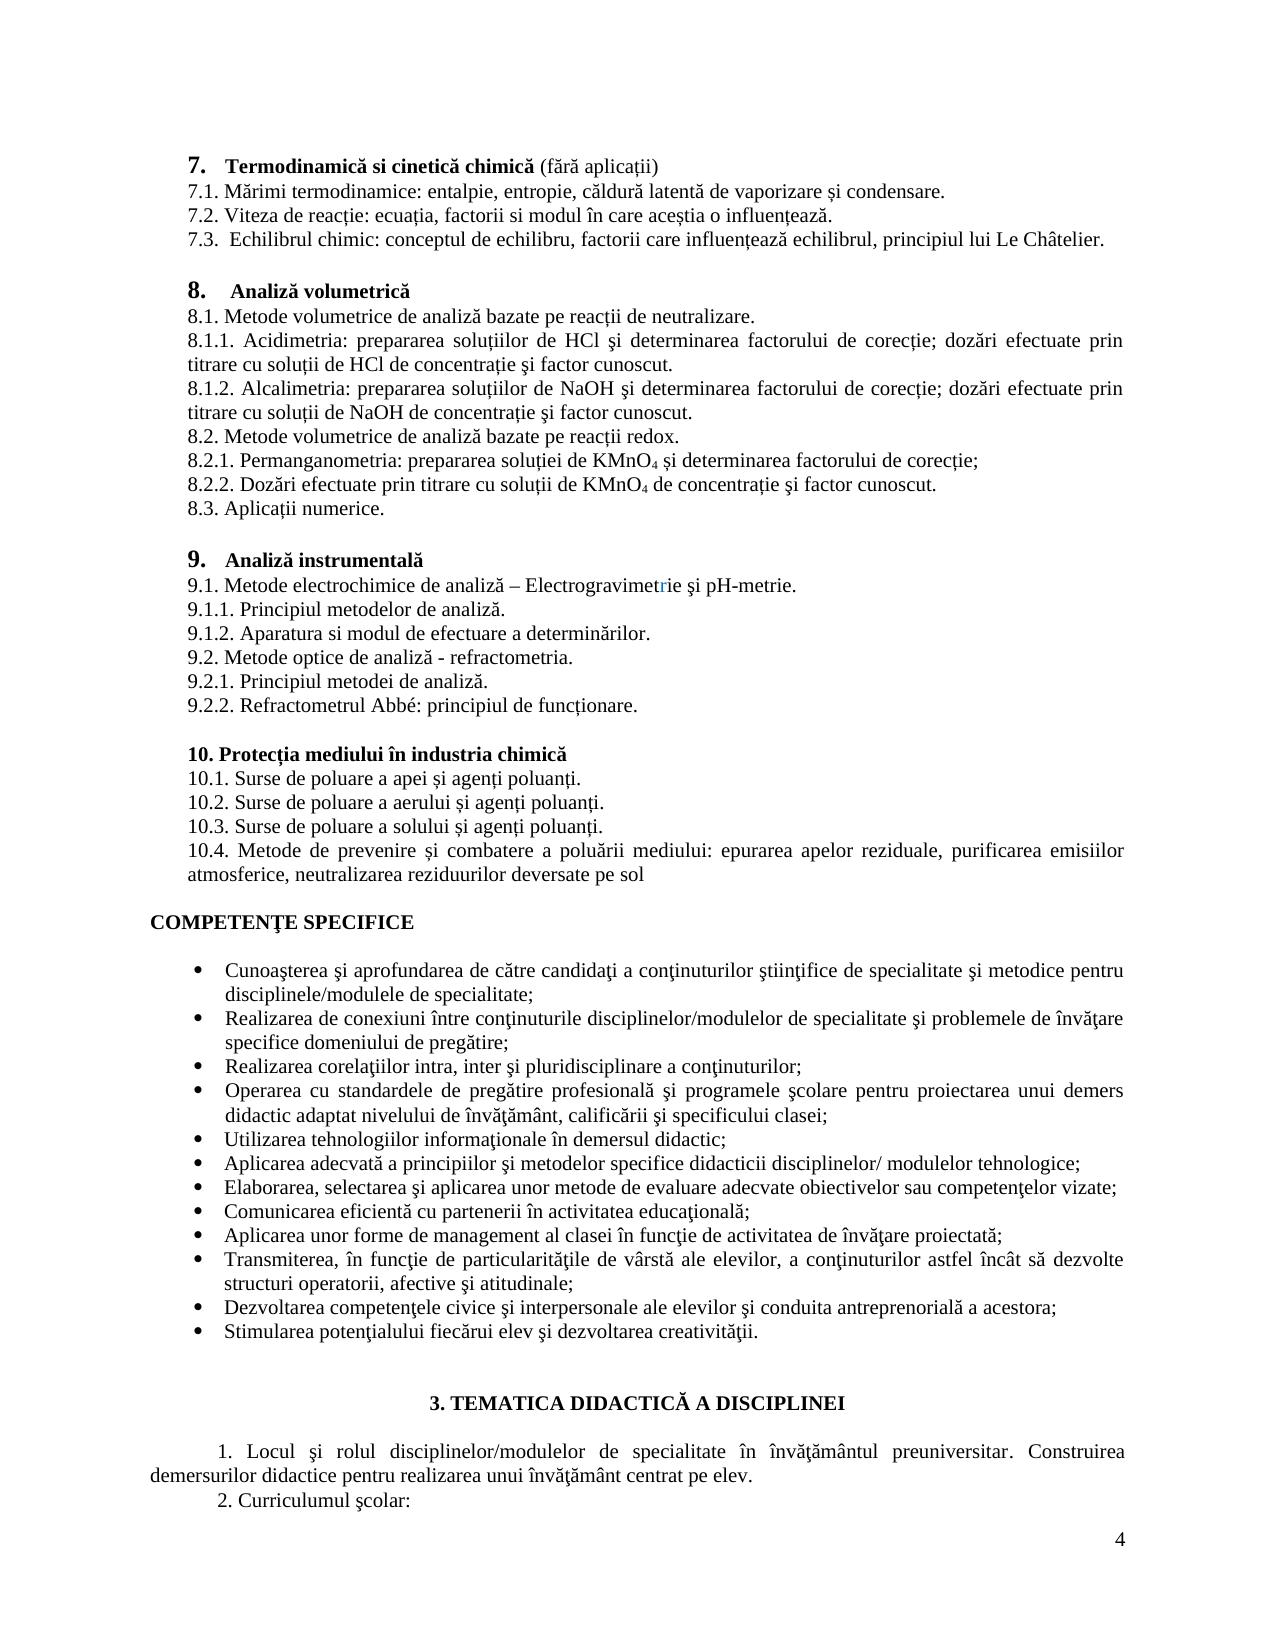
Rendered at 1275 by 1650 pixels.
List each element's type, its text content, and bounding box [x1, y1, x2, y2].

subtitle 3. TEMATICA DIDACTICĂ A DISCIPLINEI [150, 1391, 1125, 1415]
list Analiză instrumentală [187, 544, 1125, 573]
text COMPETENŢE SPECIFICE [150, 910, 1125, 934]
list Realizarea corelaţiilor intra, inter şi pluridisciplinare a conţinuturilor; [194, 1054, 1125, 1078]
text 9.1. Metode electrochimice de analiză – Electrogravimetrie şi pH-metrie. [187, 573, 1125, 597]
list Elaborarea, selectarea şi aplicarea unor metode de evaluare adecvate obiectivelor sau competenţelor vizate; [194, 1175, 1125, 1199]
text 10.3. Surse de poluare a solului și agenți poluanți. [187, 814, 1125, 838]
list Transmiterea, în funcţie de particularităţile de vârstă ale elevilor, a conţinuturilor astfel încât să dezvolte structuri operatorii, afective şi atitudinale; [194, 1247, 1125, 1295]
list Cunoaşterea şi aprofundarea de către candidaţi a conţinuturilor ştiinţifice de specialitate şi metodice pentru disciplinele/modulele de specialitate; [194, 958, 1125, 1006]
list Aplicarea unor forme de management al clasei în funcţie de activitatea de învăţare proiectată; [194, 1223, 1125, 1247]
list Realizarea de conexiuni între conţinuturile disciplinelor/modulelor de specialitate şi problemele de învăţare specifice domeniului de pregătire; [194, 1006, 1125, 1054]
text 8.1.2. Alcalimetria: prepararea soluțiilor de NaOH şi determinarea factorului de corecție; dozări efectuate prin titrare cu soluții de NaOH de concentrație şi factor cunoscut. [187, 376, 1125, 424]
text 9.1.2. Aparatura si modul de efectuare a determinărilor. [187, 621, 1125, 645]
list Aplicarea adecvată a principiilor şi metodelor specifice didacticii disciplinelor/ modulelor tehnologice; [194, 1151, 1125, 1175]
text 10.4. Metode de prevenire și combatere a poluării mediului: epurarea apelor reziduale, purificarea emisiilor atmosferice, neutralizarea reziduurilor deversate pe sol [187, 838, 1125, 886]
text 8.1.1. Acidimetria: prepararea soluțiilor de HCl şi determinarea factorului de corecție; dozări efectuate prin titrare cu soluții de HCl de concentrație şi factor cunoscut. [187, 328, 1125, 376]
text 9.2. Metode optice de analiză - refractometria. [187, 645, 1125, 669]
text 7.3. Echilibrul chimic: conceptul de echilibru, factorii care influențează echilibrul, principiul lui Le Châtelier. [187, 227, 1125, 251]
list Operarea cu standardele de pregătire profesională şi programele şcolare pentru proiectarea unui demers didactic adaptat nivelului de învăţământ, calificării şi specificului clasei; [194, 1078, 1125, 1127]
list Dezvoltarea competenţele civice şi interpersonale ale elevilor şi conduita antreprenorială a acestora; [194, 1295, 1125, 1319]
text 7.2. Viteza de reacție: ecuația, factorii si modul în care aceștia o influențează. [187, 203, 1125, 227]
text 8.2.1. Permanganometria: prepararea soluției de KMnO4 și determinarea factorului de corecție; [187, 448, 1125, 472]
text 10.2. Surse de poluare a aerului și agenți poluanți. [187, 790, 1125, 814]
text 10.1. Surse de poluare a apei și agenți poluanți. [187, 766, 1125, 790]
text 8.1. Metode volumetrice de analiză bazate pe reacții de neutralizare. [187, 304, 1125, 328]
text 9.2.1. Principiul metodei de analiză. [187, 669, 1125, 693]
list Utilizarea tehnologiilor informaţionale în demersul didactic; [194, 1127, 1125, 1151]
text 1. Locul şi rolul disciplinelor/modulelor de specialitate în învăţământul preuniversitar. Construirea demersurilor didactice pentru realizarea unui învăţământ centrat pe elev. [150, 1439, 1125, 1487]
text 8.2.2. Dozări efectuate prin titrare cu soluții de KMnO4 de concentrație şi factor cunoscut. [187, 472, 1125, 496]
list 2. Curriculumul şcolar: [179, 1487, 1125, 1512]
text 7.1. Mărimi termodinamice: entalpie, entropie, căldură latentă de vaporizare și condensare. [187, 179, 1125, 203]
text 9.2.2. Refractometrul Abbé: principiul de funcționare. [187, 693, 1125, 717]
list Stimularea potenţialului fiecărui elev şi dezvoltarea creativităţii. [194, 1319, 1125, 1343]
text 8.3. Aplicații numerice. [187, 496, 1125, 520]
text 9.1.1. Principiul metodelor de analiză. [187, 597, 1125, 621]
list Termodinamică si cinetică chimică (fără aplicații) [187, 150, 1125, 179]
list Analiză volumetrică [187, 275, 1125, 304]
text 10. Protecția mediului în industria chimică [187, 742, 1125, 766]
text 8.2. Metode volumetrice de analiză bazate pe reacții redox. [187, 424, 1125, 448]
list Comunicarea eficientă cu partenerii în activitatea educaţională; [194, 1199, 1125, 1223]
